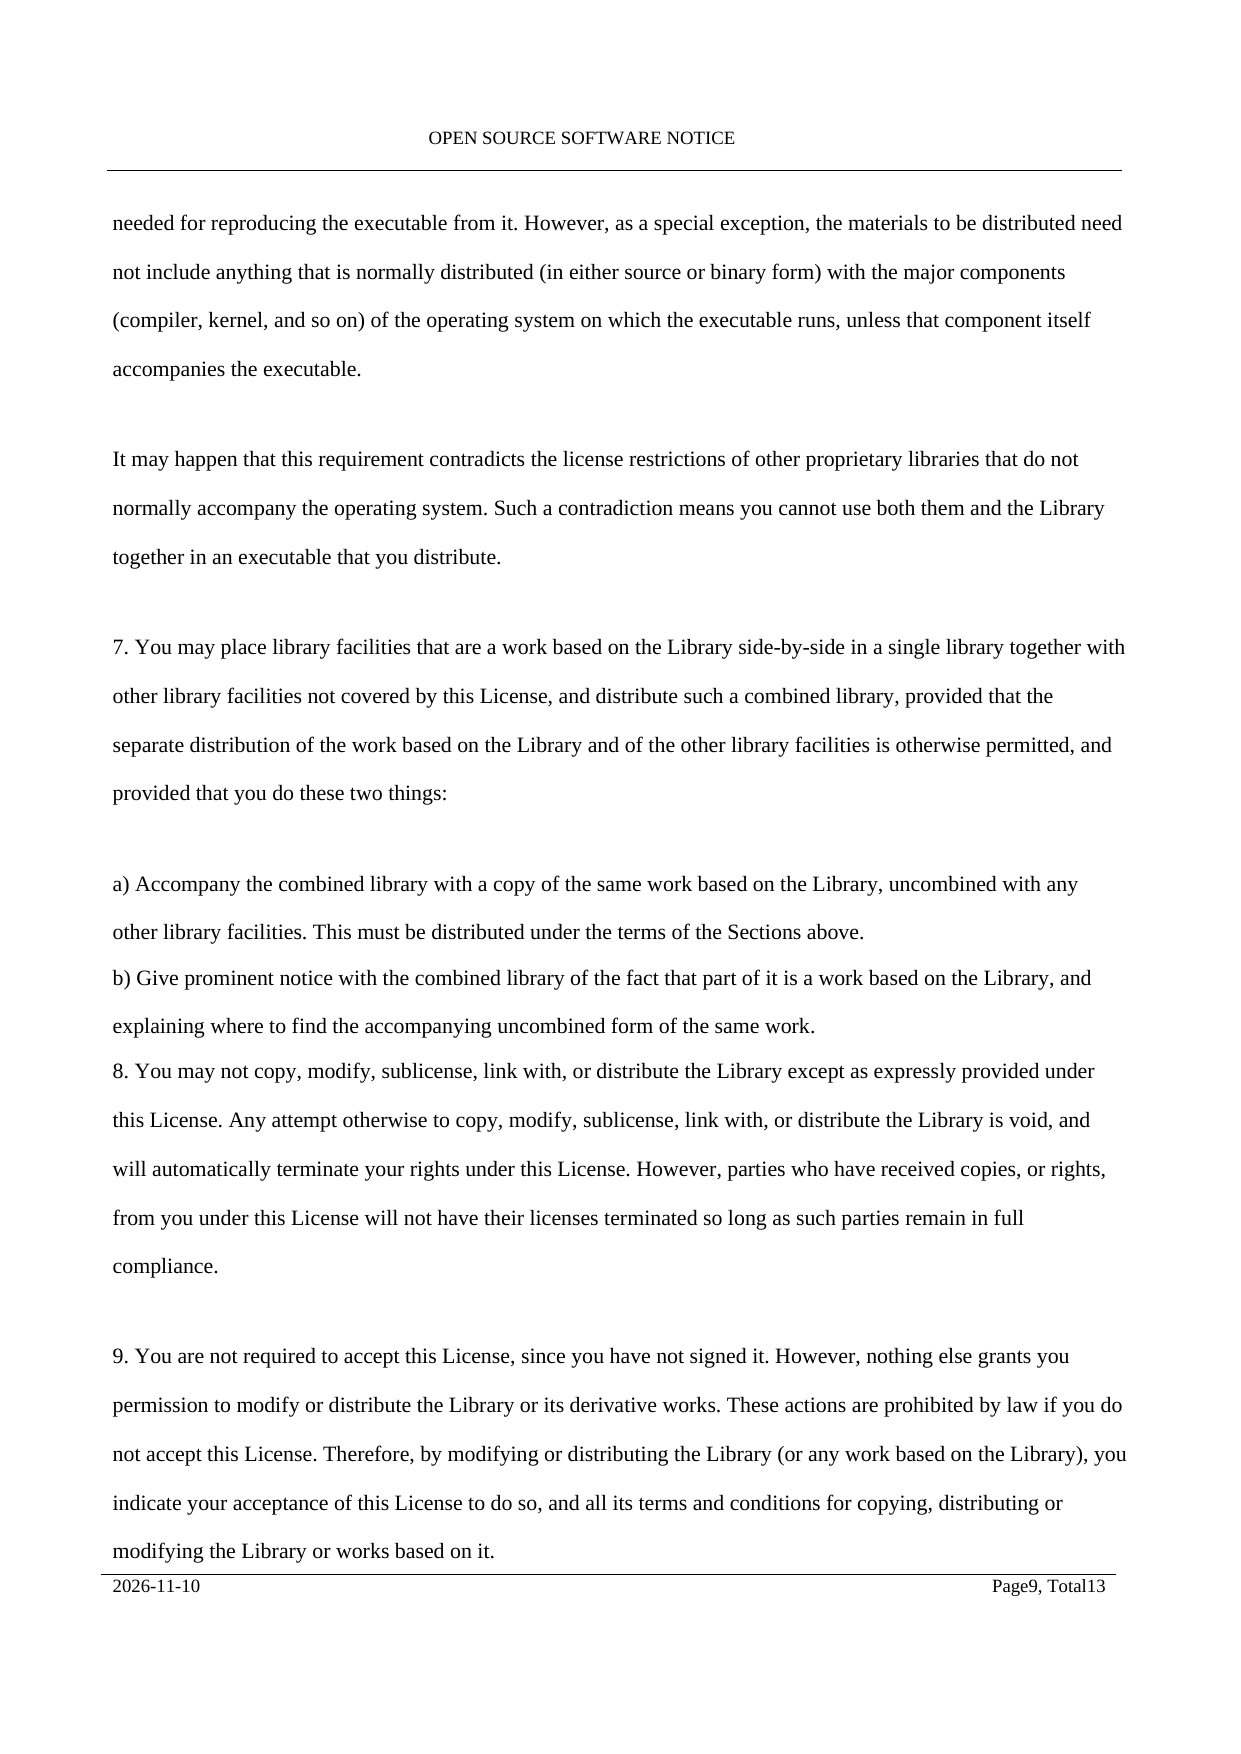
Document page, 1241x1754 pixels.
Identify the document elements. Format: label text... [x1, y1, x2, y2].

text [112, 206, 1128, 385]
text It may happen that this requirement contradicts the license restrictions of other proprietary libraries that do not normally accompany the operating system. Such a contradiction means you cannot use both them and the Library together in an executable that you distribute. [112, 443, 1128, 573]
text 8. You may not copy, modify, sublicense, link with, or distribute the Library except as expressly provided under this License. Any attempt otherwise to copy, modify, sublicense, link with, or distribute the Library is void, and will automatically terminate your rights under this License. However, parties who have received copies, or rights, from you under this License will not have their licenses terminated so long as such parties remain in full compliance. [112, 1055, 1128, 1282]
text 9. You are not required to accept this License, since you have not signed it. However, nothing else grants you permission to modify or distribute the Library or its derivative works. These actions are prohibited by law if you do not accept this License. Therefore, by modifying or distributing the Library (or any work based on the Library), you indicate your acceptance of this License to do so, and all its terms and conditions for copying, distributing or modifying the Library or works based on it. [112, 1340, 1128, 1567]
text b) Give prominent notice with the combined library of the fact that part of it is a work based on the Library, and explaining where to find the accompanying uncombined form of the same work. [112, 961, 1128, 1042]
text a) Accompany the combined library with a copy of the same work based on the Library, uncombined with any other library facilities. This must be distributed under the terms of the Sections above. [112, 867, 1128, 948]
text 7. You may place library facilities that are a work based on the Library side-by-side in a single library together with other library facilities not covered by this License, and distribute such a combined library, provided that the separate distribution of the work based on the Library and of the other library facilities is otherwise permitted, and provided that you do these two things: [112, 631, 1128, 809]
